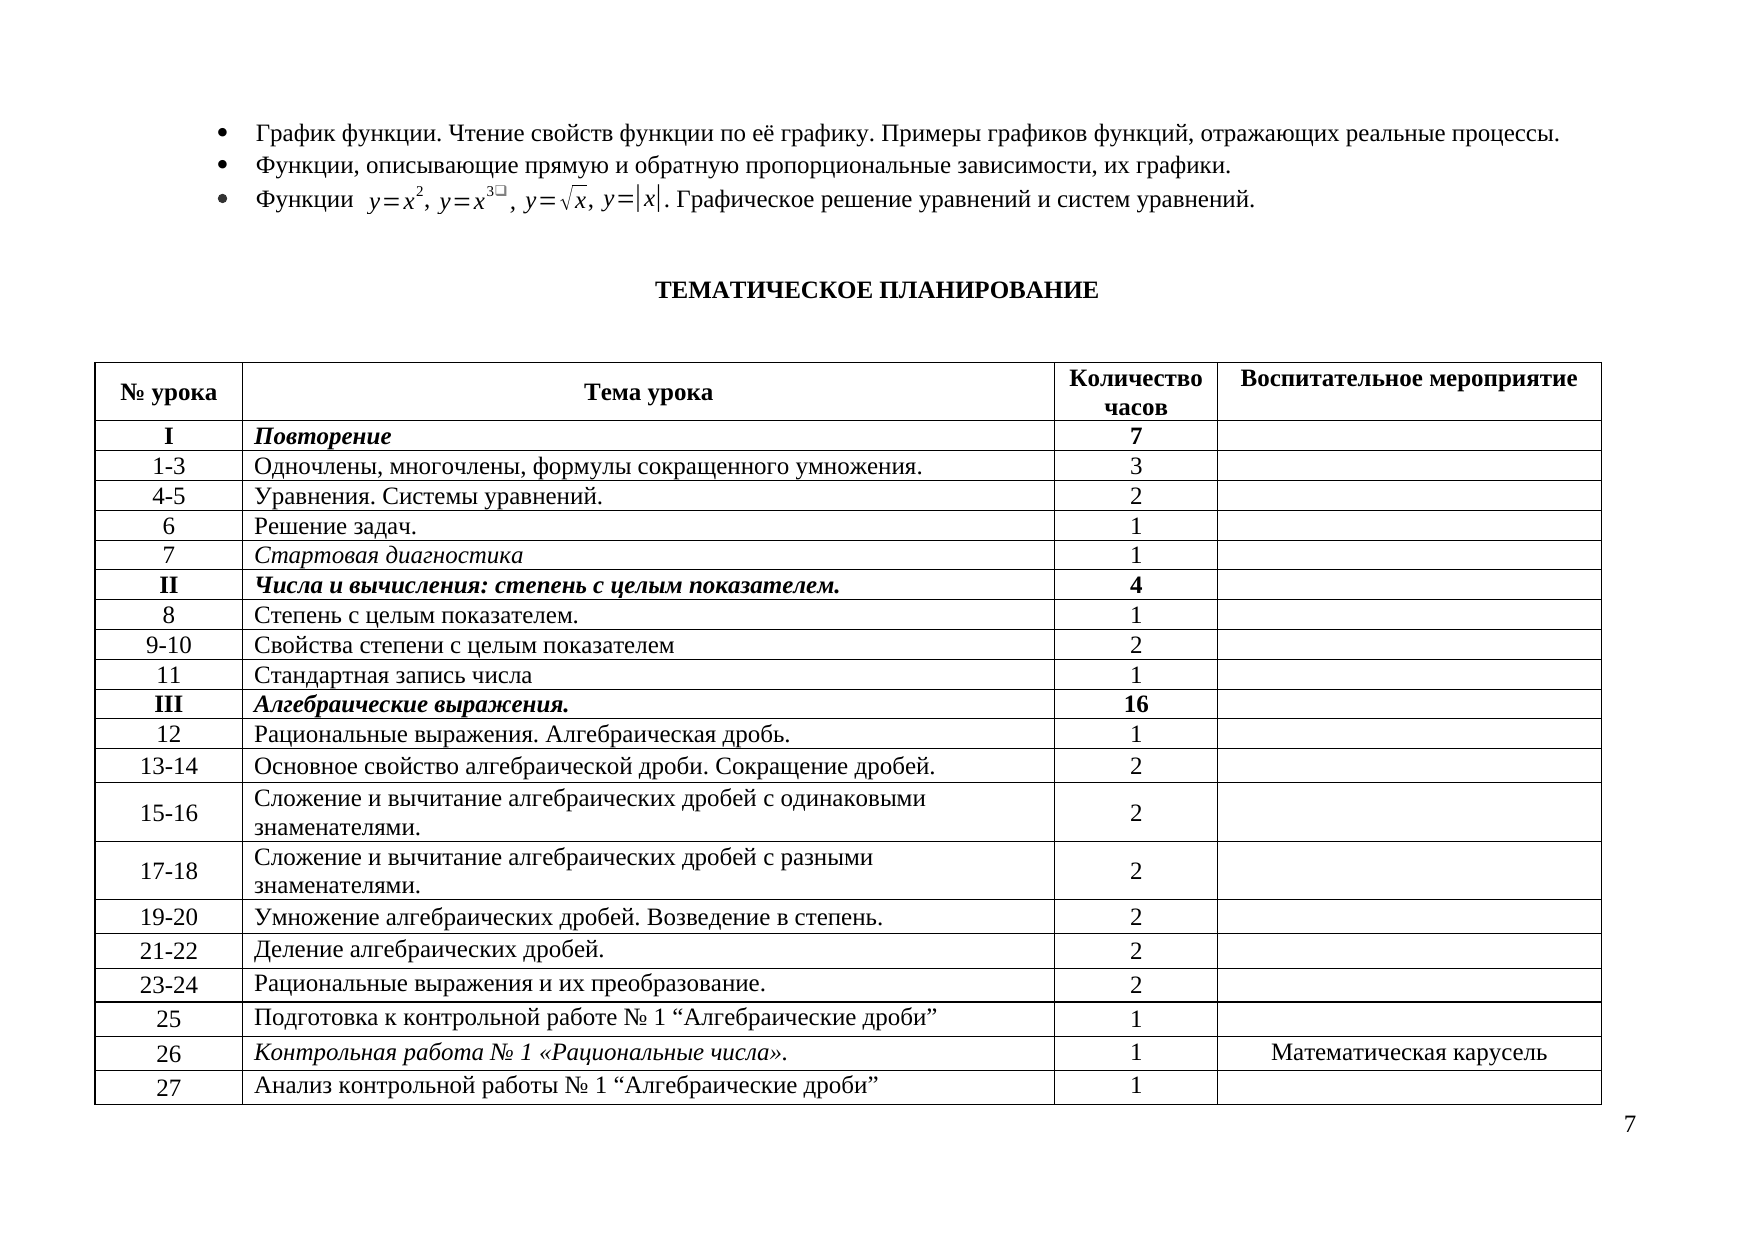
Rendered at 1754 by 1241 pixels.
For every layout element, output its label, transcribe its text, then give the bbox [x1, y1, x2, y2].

table_cell II [96, 570, 242, 599]
table_cell 1 [1055, 600, 1217, 629]
table_cell [1218, 421, 1601, 450]
table_cell 1-3 [96, 451, 242, 480]
table_cell 1 [1055, 541, 1217, 569]
table_cell [1218, 570, 1601, 599]
table_cell Стандартная запись числа [243, 660, 1054, 688]
table_cell Сложение и вычитание алгебраических дробей с разными знаменателями. [243, 842, 1054, 899]
table_header Количество часов [1055, 363, 1217, 420]
table_cell Стартовая диагностика [243, 541, 1054, 569]
table_header № урока [96, 363, 242, 420]
table_cell Одночлены, многочлены, формулы сокращенного умножения. [243, 451, 1054, 480]
table_cell 1 [1055, 1071, 1217, 1104]
table_cell 26 [96, 1037, 242, 1069]
table_cell Контрольная работа № 1 «Рациональные числа». [243, 1037, 1054, 1069]
table_cell 12 [96, 719, 242, 748]
table_cell [1218, 481, 1601, 510]
table_cell Рациональные выражения. Алгебраическая дробь. [243, 719, 1054, 748]
table_cell 1 [1055, 511, 1217, 539]
text ТЕМАТИЧЕСКОЕ ПЛАНИРОВАНИЕ [118, 276, 1636, 304]
table_cell 11 [96, 660, 242, 688]
table_cell 19-20 [96, 900, 242, 933]
table_cell Сложение и вычитание алгебраических дробей с одинаковыми знаменателями. [243, 783, 1054, 841]
table_cell [1218, 900, 1601, 933]
table_cell Числа и вычисления: степень с целым показателем. [243, 570, 1054, 599]
table_cell Рациональные выражения и их преобразование. [243, 969, 1054, 1001]
table_cell 6 [96, 511, 242, 539]
table_cell 9-10 [96, 630, 242, 659]
table_cell 2 [1055, 630, 1217, 659]
table_cell 1 [1055, 1003, 1217, 1036]
table_cell Математическая карусель [1218, 1037, 1601, 1069]
list Функции, описывающие прямую и обратную пропорциональные зависимости, их графики. [218, 150, 1636, 178]
table_cell III [96, 690, 242, 718]
table_cell 4-5 [96, 481, 242, 510]
table_cell Подготовка к контрольной работе № 1 “Алгебраические дроби” [243, 1003, 1054, 1036]
table_cell Свойства степени с целым показателем [243, 630, 1054, 659]
table_cell 23-24 [96, 969, 242, 1001]
table_cell 2 [1055, 783, 1217, 841]
table_cell Повторение [243, 421, 1054, 450]
table_cell [1218, 934, 1601, 967]
table_cell [1218, 783, 1601, 841]
table_cell 27 [96, 1071, 242, 1104]
table_cell 2 [1055, 934, 1217, 967]
table_cell Анализ контрольной работы № 1 “Алгебраические дроби” [243, 1071, 1054, 1104]
table_cell Степень с целым показателем. [243, 600, 1054, 629]
table_cell 2 [1055, 481, 1217, 510]
table_cell [1218, 511, 1601, 539]
table_cell Алгебраические выражения. [243, 690, 1054, 718]
table_cell [1218, 1003, 1601, 1036]
table_cell 3 [1055, 451, 1217, 480]
table_cell 4 [1055, 570, 1217, 599]
table_cell 1 [1055, 719, 1217, 748]
table_cell 25 [96, 1003, 242, 1036]
table_cell [1218, 541, 1601, 569]
table_cell 15-16 [96, 783, 242, 841]
table_cell 2 [1055, 749, 1217, 782]
table_cell [1218, 1071, 1601, 1104]
table_header Тема урока [243, 363, 1054, 420]
table_cell 17-18 [96, 842, 242, 899]
table_cell [1218, 690, 1601, 718]
table_cell 2 [1055, 842, 1217, 899]
list Функции , , . Графическое решение уравнений и систем уравнений. [218, 183, 1636, 214]
table_cell 7 [1055, 421, 1217, 450]
table_cell 21-22 [96, 934, 242, 967]
table_cell [1218, 842, 1601, 899]
table_cell [1218, 719, 1601, 748]
table_cell Умножение алгебраических дробей. Возведение в степень. [243, 900, 1054, 933]
table_cell Решение задач. [243, 511, 1054, 539]
table_cell I [96, 421, 242, 450]
table_cell Деление алгебраических дробей. [243, 934, 1054, 967]
table_cell 1 [1055, 1037, 1217, 1069]
table_header Воспитательное мероприятие [1218, 363, 1601, 420]
table_cell 8 [96, 600, 242, 629]
table_cell [1218, 600, 1601, 629]
table_cell 7 [96, 541, 242, 569]
table_cell 1 [1055, 660, 1217, 688]
table_cell [1218, 660, 1601, 688]
table_cell [1218, 969, 1601, 1001]
table_cell Основное свойство алгебраической дроби. Сокращение дробей. [243, 749, 1054, 782]
table_cell [1218, 451, 1601, 480]
table_cell 16 [1055, 690, 1217, 718]
table_cell Уравнения. Системы уравнений. [243, 481, 1054, 510]
table_cell [1218, 749, 1601, 782]
table_cell 2 [1055, 900, 1217, 933]
list График функции. Чтение свойств функции по её графику. Примеры графиков функций, отражающих реальные процессы. [218, 118, 1636, 147]
table_cell 13-14 [96, 749, 242, 782]
table_cell [1218, 630, 1601, 659]
table_cell 2 [1055, 969, 1217, 1001]
